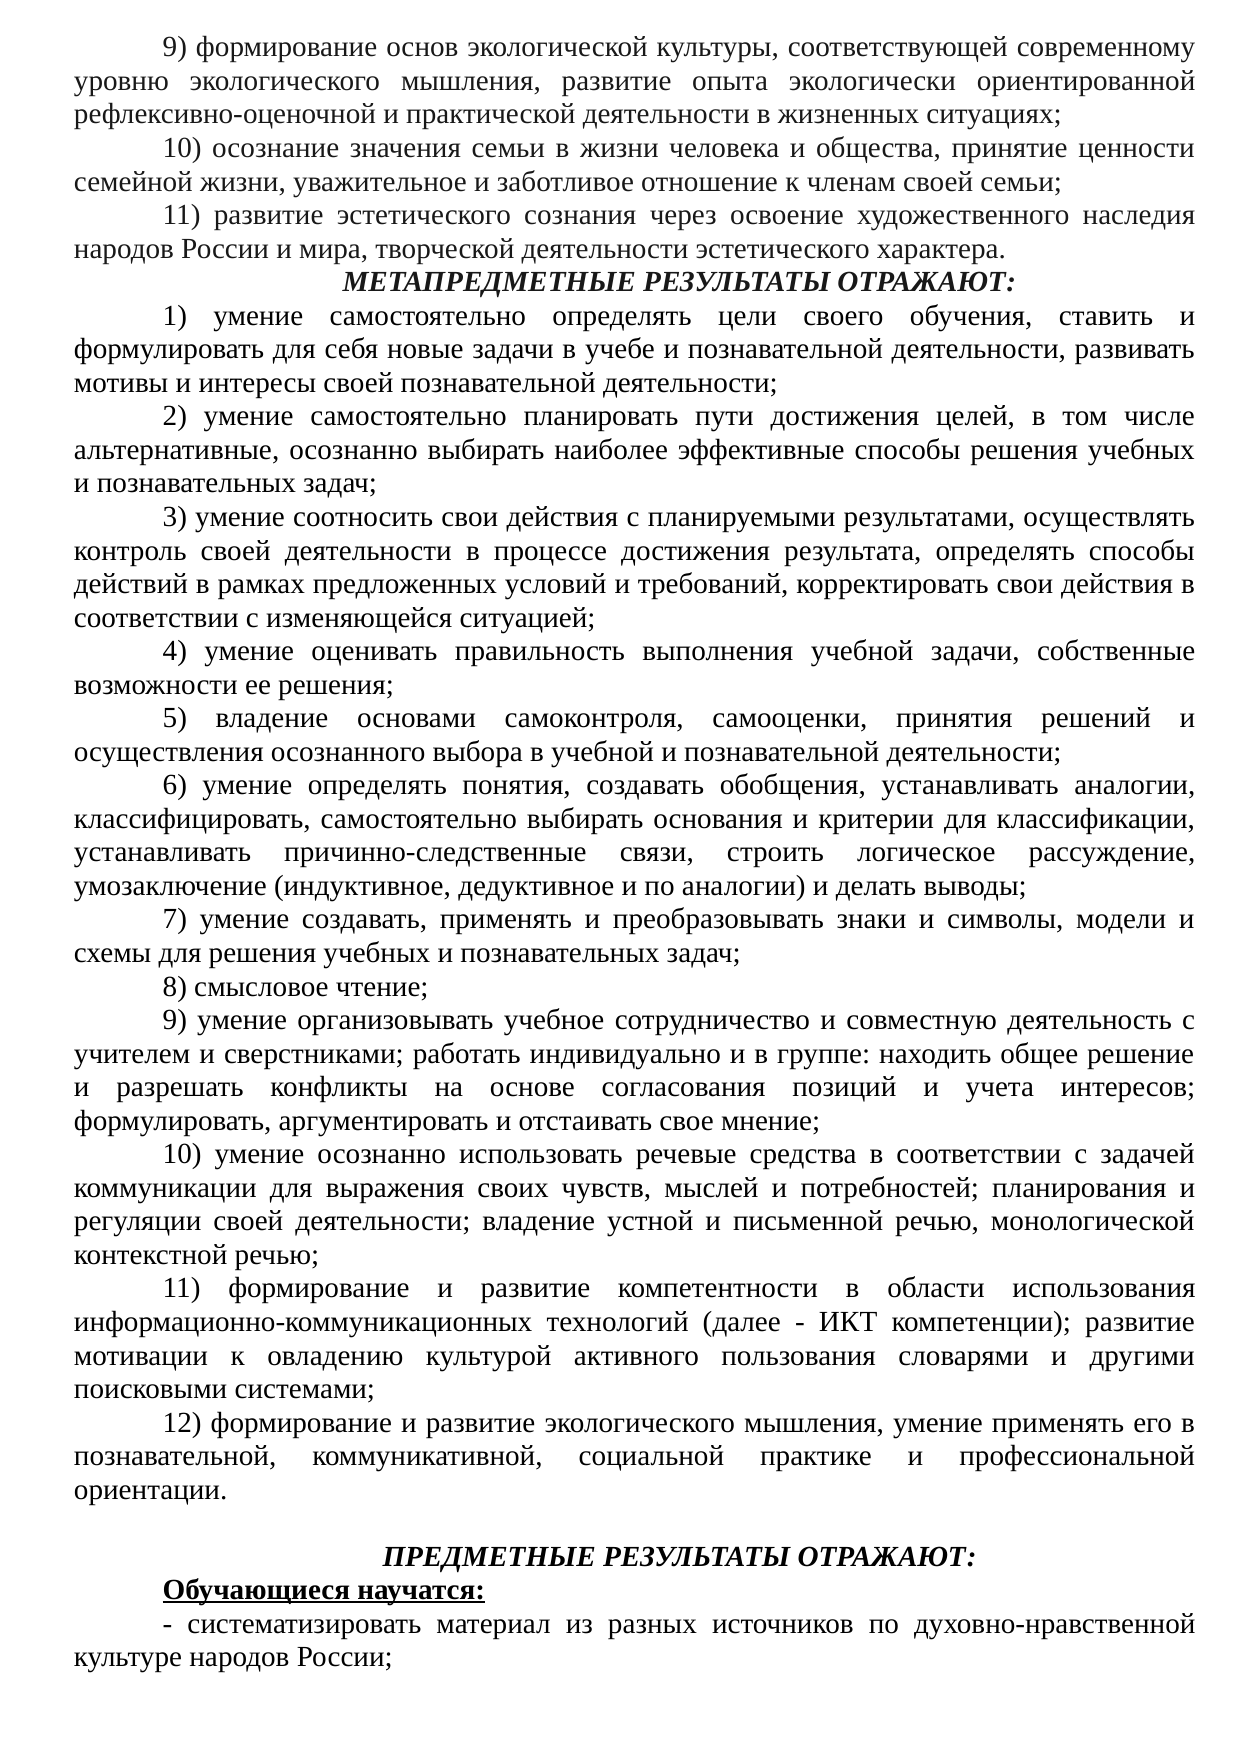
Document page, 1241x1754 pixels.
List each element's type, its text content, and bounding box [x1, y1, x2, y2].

text МЕТАПРЕДМЕТНЫЕ РЕЗУЛЬТАТЫ ОТРАЖАЮТ: [74, 264, 1196, 298]
text 9) умение организовывать учебное сотрудничество и совместную деятельность с учителем и сверстниками; работать индивидуально и в группе: находить общее решение и разрешать конфликты на основе согласования позиций и учета интересов; формулировать, аргументировать и отстаивать свое мнение; [74, 1002, 1196, 1136]
text 9) формирование основ экологической культуры, соответствующей современному уровню экологического мышления, развитие опыта экологически ориентированной рефлексивно-оценочной и практической деятельности в жизненных ситуациях; [74, 29, 1196, 130]
text 10) умение осознанно использовать речевые средства в соответствии с задачей коммуникации для выражения своих чувств, мыслей и потребностей; планирования и регуляции своей деятельности; владение устной и письменной речью, монологической контекстной речью; [74, 1136, 1196, 1271]
text 11) развитие эстетического сознания через освоение художественного наследия народов России и мира, творческой деятельности эстетического характера. [74, 197, 1196, 264]
text ПРЕДМЕТНЫЕ РЕЗУЛЬТАТЫ ОТРАЖАЮТ: [74, 1539, 1196, 1572]
text 3) умение соотносить свои действия с планируемыми результатами, осуществлять контроль своей деятельности в процессе достижения результата, определять способы действий в рамках предложенных условий и требований, корректировать свои действия в соответствии с изменяющейся ситуацией; [74, 499, 1196, 633]
text 12) формирование и развитие экологического мышления, умение применять его в познавательной, коммуникативной, социальной практике и профессиональной ориентации. [74, 1405, 1196, 1505]
text 1) умение самостоятельно определять цели своего обучения, ставить и формулировать для себя новые задачи в учебе и познавательной деятельности, развивать мотивы и интересы своей познавательной деятельности; [74, 298, 1196, 398]
text 10) осознание значения семьи в жизни человека и общества, принятие ценности семейной жизни, уважительное и заботливое отношение к членам своей семьи; [74, 130, 1196, 197]
text 7) умение создавать, применять и преобразовывать знаки и символы, модели и схемы для решения учебных и познавательных задач; [74, 902, 1196, 969]
text 6) умение определять понятия, создавать обобщения, устанавливать аналогии, классифицировать, самостоятельно выбирать основания и критерии для классификации, устанавливать причинно-следственные связи, строить логическое рассуждение, умозаключение (индуктивное, дедуктивное и по аналогии) и делать выводы; [74, 767, 1196, 902]
text 5) владение основами самоконтроля, самооценки, принятия решений и осуществления осознанного выбора в учебной и познавательной деятельности; [74, 700, 1196, 767]
text Обучающиеся научатся: [74, 1572, 1196, 1606]
text 2) умение самостоятельно планировать пути достижения целей, в том числе альтернативные, осознанно выбирать наиболее эффективные способы решения учебных и познавательных задач; [74, 398, 1196, 499]
text 8) смысловое чтение; [74, 969, 1196, 1002]
text - систематизировать материал из разных источников по духовно-нравственной культуре народов России; [74, 1606, 1196, 1673]
text 4) умение оценивать правильность выполнения учебной задачи, собственные возможности ее решения; [74, 633, 1196, 700]
text 11) формирование и развитие компетентности в области использования информационно-коммуникационных технологий (далее - ИКТ компетенции); развитие мотивации к овладению культурой активного пользования словарями и другими поисковыми системами; [74, 1271, 1196, 1405]
